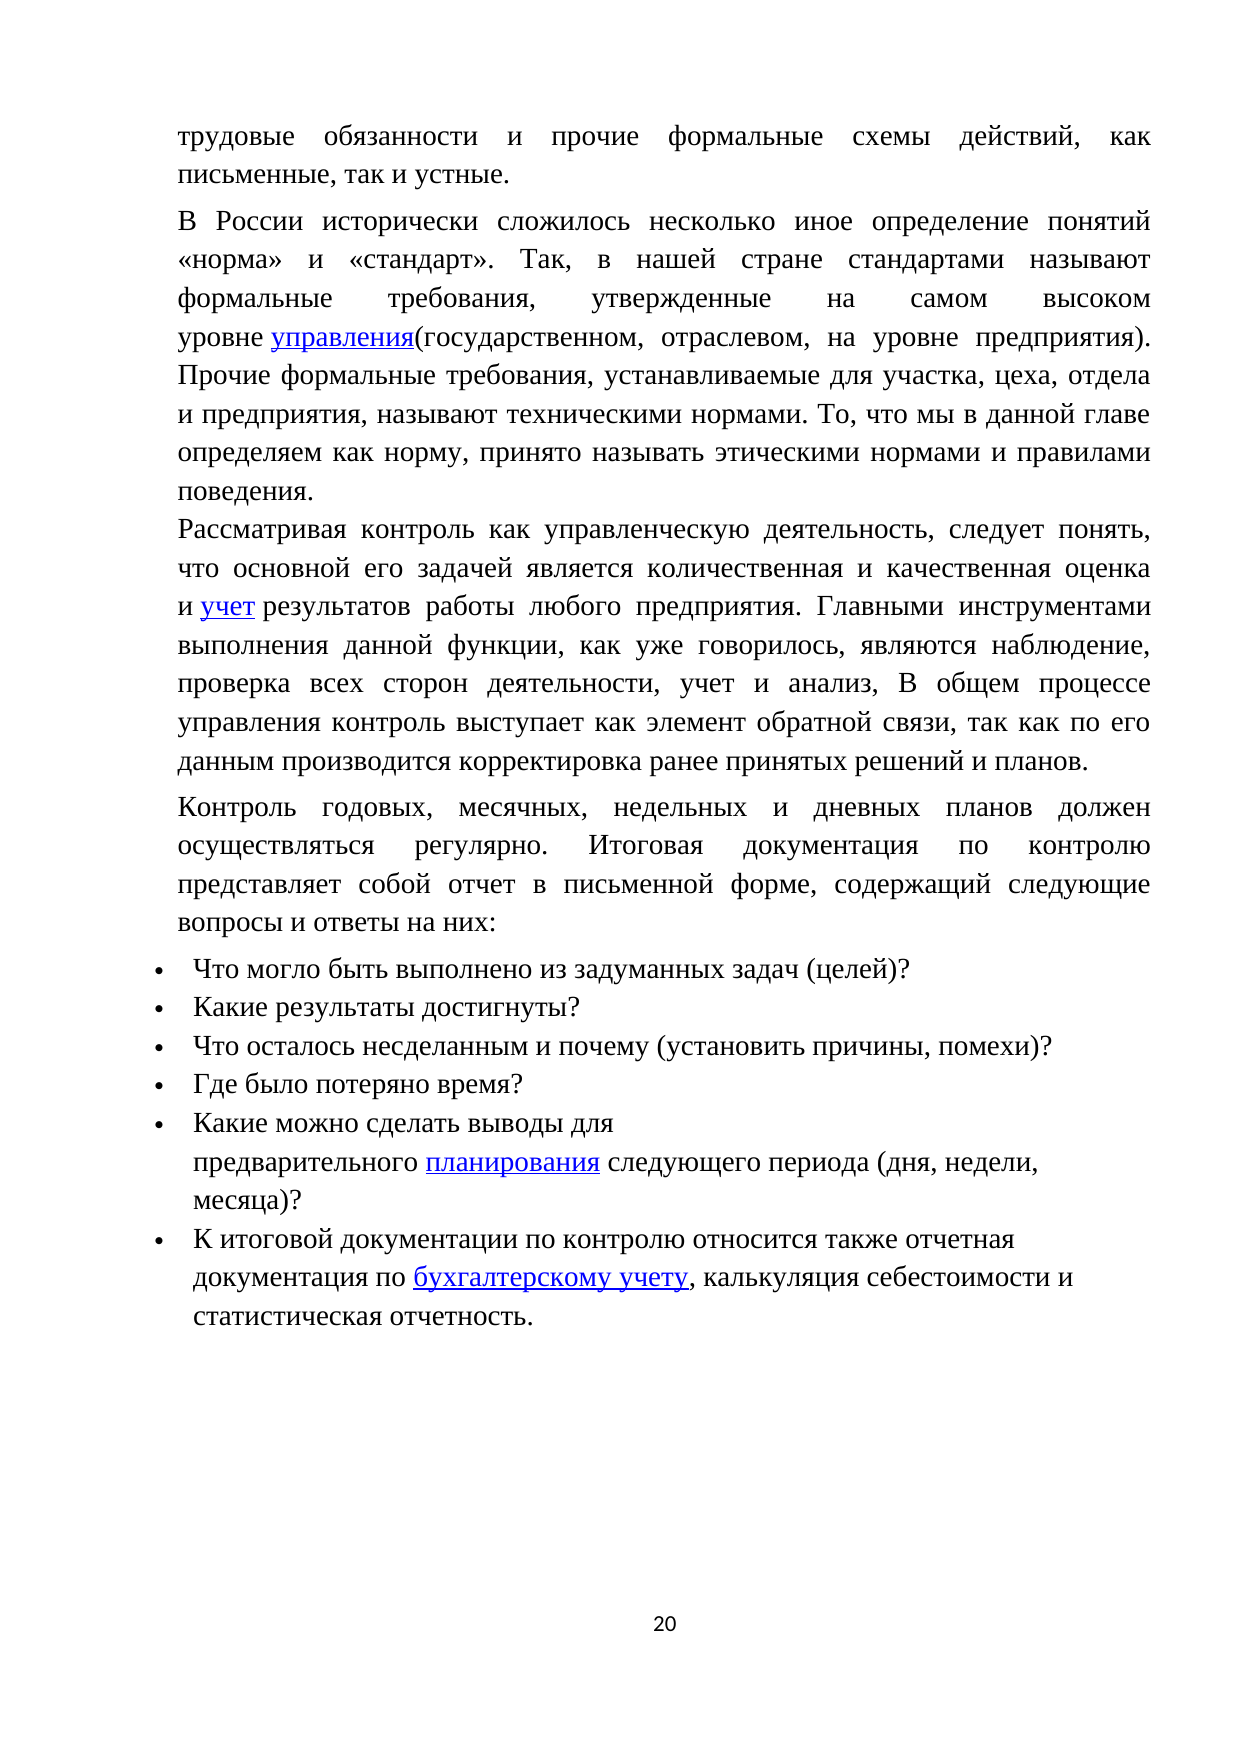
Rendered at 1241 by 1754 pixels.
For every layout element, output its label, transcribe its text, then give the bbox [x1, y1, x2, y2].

text Контроль годовых, месячных, недельных и дневных планов должен осуществляться регулярно. Итоговая документация по контролю представляет собой отчет в письменной форме, содержащий следующие вопросы и ответы на них: [177, 789, 1152, 938]
list Какие результаты достигнуты? [155, 989, 1152, 1023]
list Какие можно сделать выводы для предварительного планирования следующего периода (дня, недели, месяца)? [155, 1105, 1152, 1216]
list Что осталось несделанным и почему (установить причины, помехи)? [155, 1028, 1152, 1062]
list Где было потеряно время? [155, 1067, 1152, 1100]
text В России исторически сложилось несколько иное определение понятий «норма» и «стандарт». Так, в нашей стране стандартами называют формальные требования, утвержденные на самом высоком уровне управления(государственном, отраслевом, на уровне предприятия). Прочие формальные требования, устанавливаемые для участка, цеха, отдела и предприятия, называют техническими нормами. То, что мы в данной главе определяем как норму, принято называть этическими нормами и правилами поведения. [177, 203, 1152, 506]
text Рассматривая контроль как управленческую деятельность, следует понять, что основной его задачей является количественная и качественная оценка и учет результатов работы любого предприятия. Главными инструментами выполнения данной функции, как уже говорилось, являются наблюдение, проверка всех сторон деятельности, учет и анализ, В общем процессе управления контроль выступает как элемент обратной связи, так как по его данным производится корректировка ранее принятых решений и планов. [177, 511, 1152, 776]
list К итоговой документации по контролю относится также отчетная документация по бухгалтерскому учету, калькуляция себестоимости и статистическая отчетность. [155, 1221, 1152, 1331]
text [177, 118, 1152, 190]
list Что могло быть выполнено из задуманных задач (целей)? [155, 951, 1152, 984]
